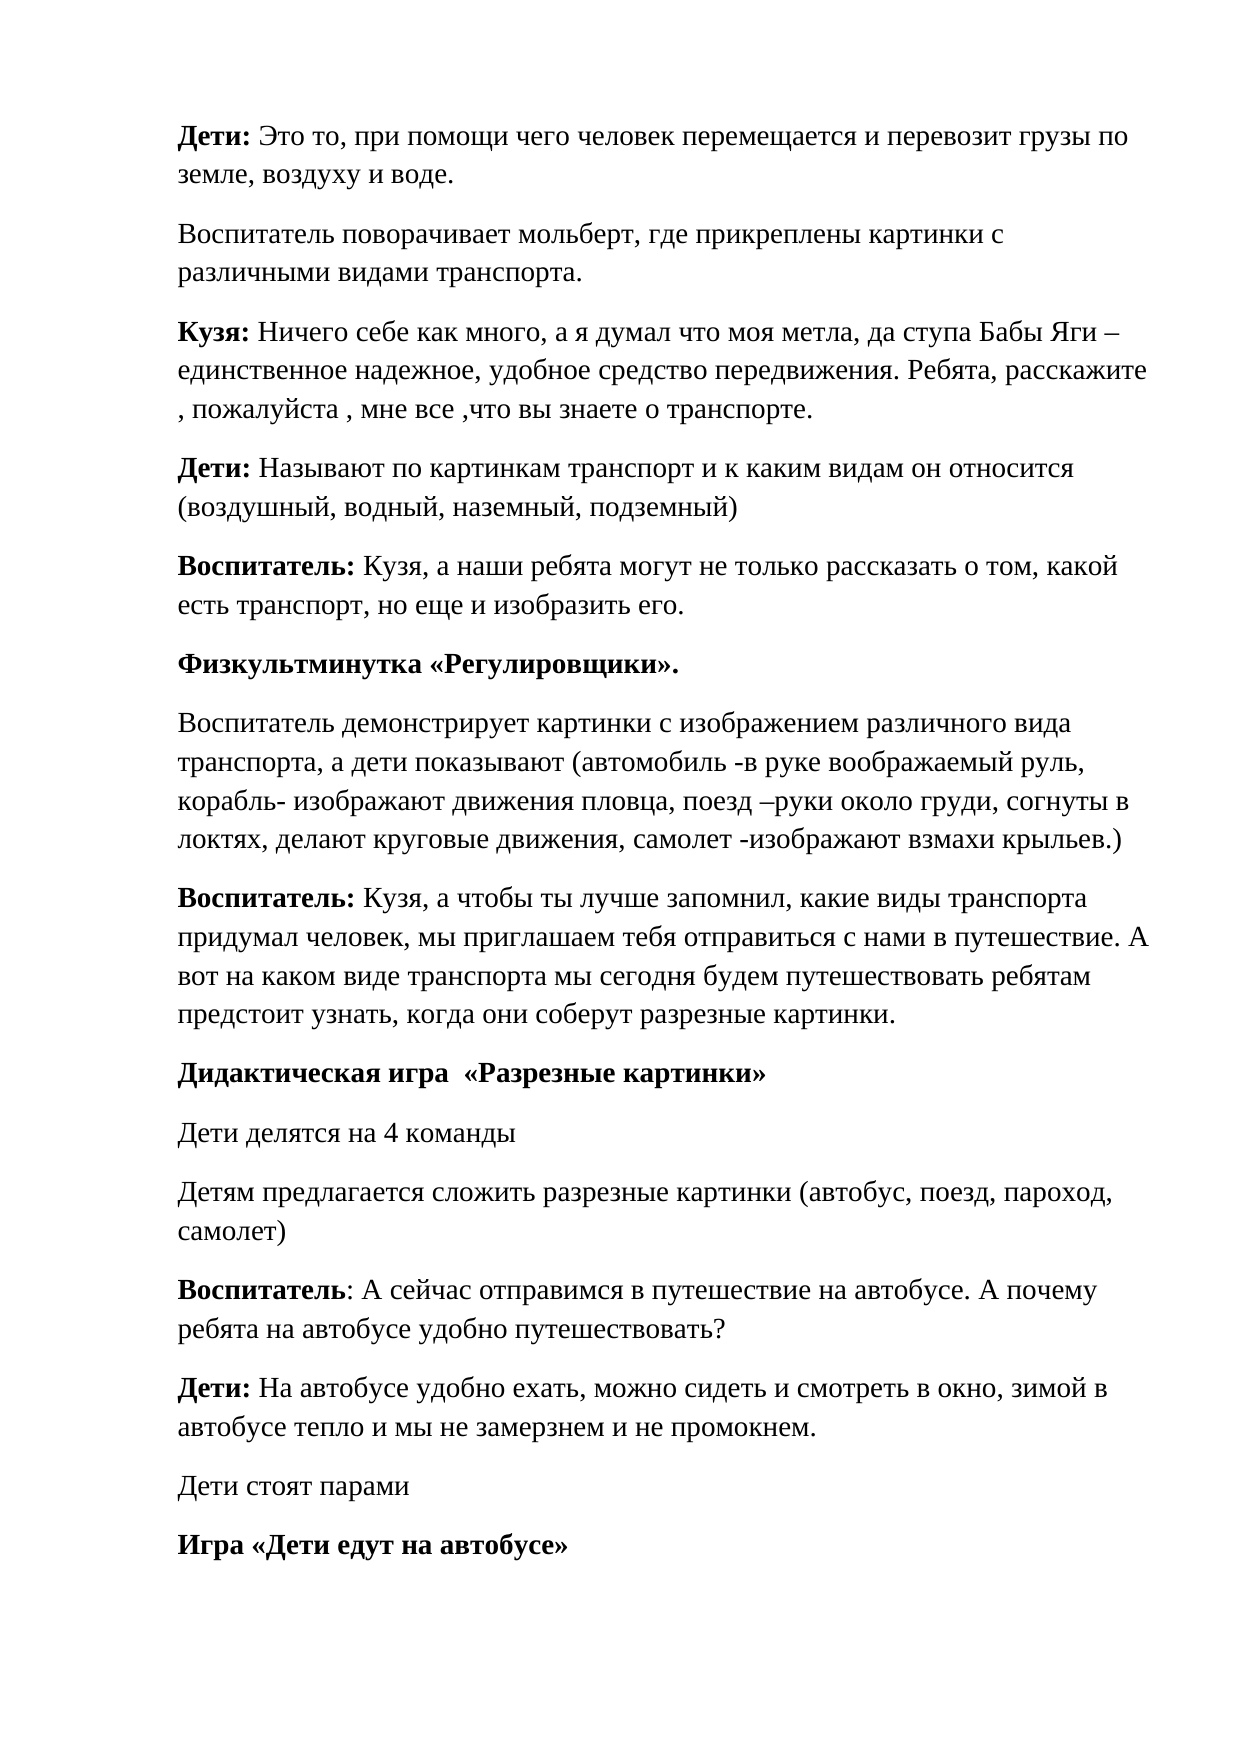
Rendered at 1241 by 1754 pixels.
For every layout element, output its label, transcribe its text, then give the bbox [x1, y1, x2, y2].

text Дети: На автобусе удобно ехать, можно сидеть и смотреть в окно, зимой в автобусе тепло и мы не замерзнем и не промокнем. [177, 1370, 1152, 1442]
text Дети: Называют по картинкам транспорт и к каким видам он относится (воздушный, водный, наземный, подземный) [177, 450, 1152, 522]
text Воспитатель: А сейчас отправимся в путешествие на автобусе. А почему ребята на автобусе удобно путешествовать? [177, 1272, 1152, 1344]
text Дети: Это то, при помощи чего человек перемещается и перевозит грузы по земле, воздуху и воде. [177, 118, 1152, 190]
text Игра «Дети едут на автобусе» [177, 1527, 1152, 1561]
text Воспитатель: Кузя, а наши ребята могут не только рассказать о том, какой есть транспорт, но еще и изобразить его. [177, 548, 1152, 620]
text Дидактическая игра «Разрезные картинки» [177, 1056, 1152, 1089]
text Дети делятся на 4 команды [177, 1115, 1152, 1148]
text Воспитатель: Кузя, а чтобы ты лучше запомнил, какие виды транспорта придумал человек, мы приглашаем тебя отправиться с нами в путешествие. А вот на каком виде транспорта мы сегодня будем путешествовать ребятам предстоит узнать, когда они соберут разрезные картинки. [177, 881, 1152, 1030]
text Детям предлагается сложить разрезные картинки (автобус, поезд, пароход, самолет) [177, 1174, 1152, 1246]
text Кузя: Ничего себе как много, а я думал что моя метла, да ступа Бабы Яги –единственное надежное, удобное средство передвижения. Ребята, расскажите , пожалуйста , мне все ,что вы знаете о транспорте. [177, 314, 1152, 424]
text Дети стоят парами [177, 1468, 1152, 1502]
text Воспитатель демонстрирует картинки с изображением различного вида транспорта, а дети показывают (автомобиль -в руке воображаемый руль, корабль- изображают движения пловца, поезд –руки около груди, согнуты в локтях, делают круговые движения, самолет -изображают взмахи крыльев.) [177, 706, 1152, 855]
text Воспитатель поворачивает мольберт, где прикреплены картинки с различными видами транспорта. [177, 216, 1152, 288]
text Физкультминутка «Регулировщики». [177, 646, 1152, 680]
